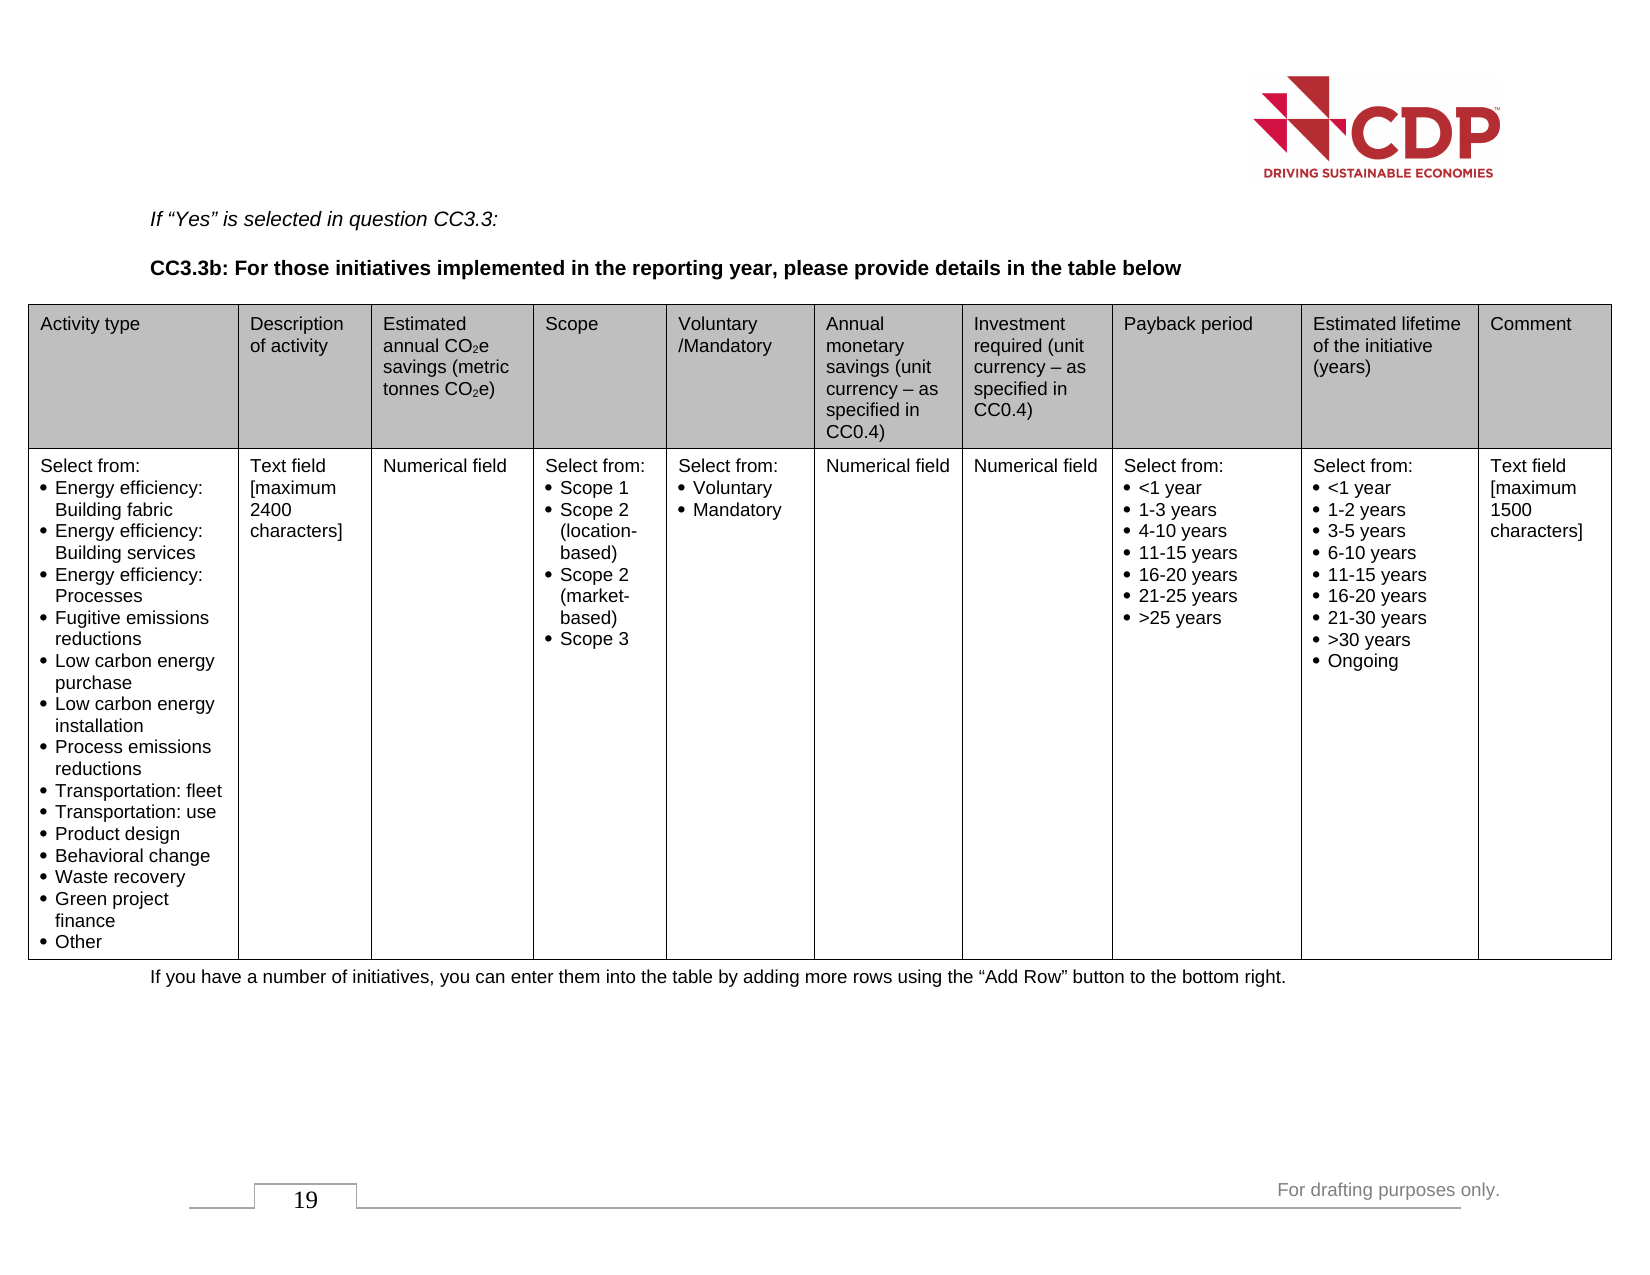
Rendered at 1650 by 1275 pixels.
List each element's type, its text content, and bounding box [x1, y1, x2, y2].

subtitle If you have a number of initiatives, you can enter them into the table by adding more rows using the “Add Row” button to the bottom right. [150, 966, 1500, 987]
table_cell Text field [maximum 2400 characters] [239, 449, 371, 959]
table_header Activity type [29, 305, 238, 448]
table_header Investment required (unit currency – as specified in CC0.4) [963, 305, 1112, 448]
subtitle If “Yes” is selected in question CC3.3: [150, 207, 1500, 231]
table_header Estimated lifetime of the initiative (years) [1302, 305, 1478, 448]
table_header Estimated annual CO2e savings (metric tonnes CO2e) [372, 305, 533, 448]
table_cell Select from: Voluntary Mandatory [667, 449, 814, 959]
table_header Comment [1479, 305, 1611, 448]
table_cell Select from: Scope 1 Scope 2 (location-based) Scope 2 (market-based) Scope 3 [534, 449, 666, 959]
table_header Description of activity [239, 305, 371, 448]
table_header Annual monetary savings (unit currency – as specified in CC0.4) [815, 305, 962, 448]
table_cell Select from: Energy efficiency: Building fabric Energy efficiency: Building services Energy efficiency: Processes Fugitive emissions reductions Low carbon energy purchase Low carbon energy installation Process emissions reductions Transportation: fleet Transportation: use Product design Behavioral change Waste recovery Green project finance Other [29, 449, 238, 959]
subtitle CC3.3b: For those initiatives implemented in the reporting year, please provide details in the table below [150, 256, 1500, 280]
table_cell Text field [maximum 1500 characters] [1479, 449, 1611, 959]
table_cell Select from: <1 year 1-3 years 4-10 years 11-15 years 16-20 years 21-25 years >25 years [1113, 449, 1301, 959]
table_header Payback period [1113, 305, 1301, 448]
table_cell Numerical field [372, 449, 533, 959]
table_header Voluntary /Mandatory [667, 305, 814, 448]
table_cell Select from: <1 year 1-2 years 3-5 years 6-10 years 11-15 years 16-20 years 21-30 years >30 years Ongoing [1302, 449, 1478, 959]
picture [1251, 75, 1500, 182]
table_cell Numerical field [963, 449, 1112, 959]
table_cell Numerical field [815, 449, 962, 959]
table_header Scope [534, 305, 666, 448]
